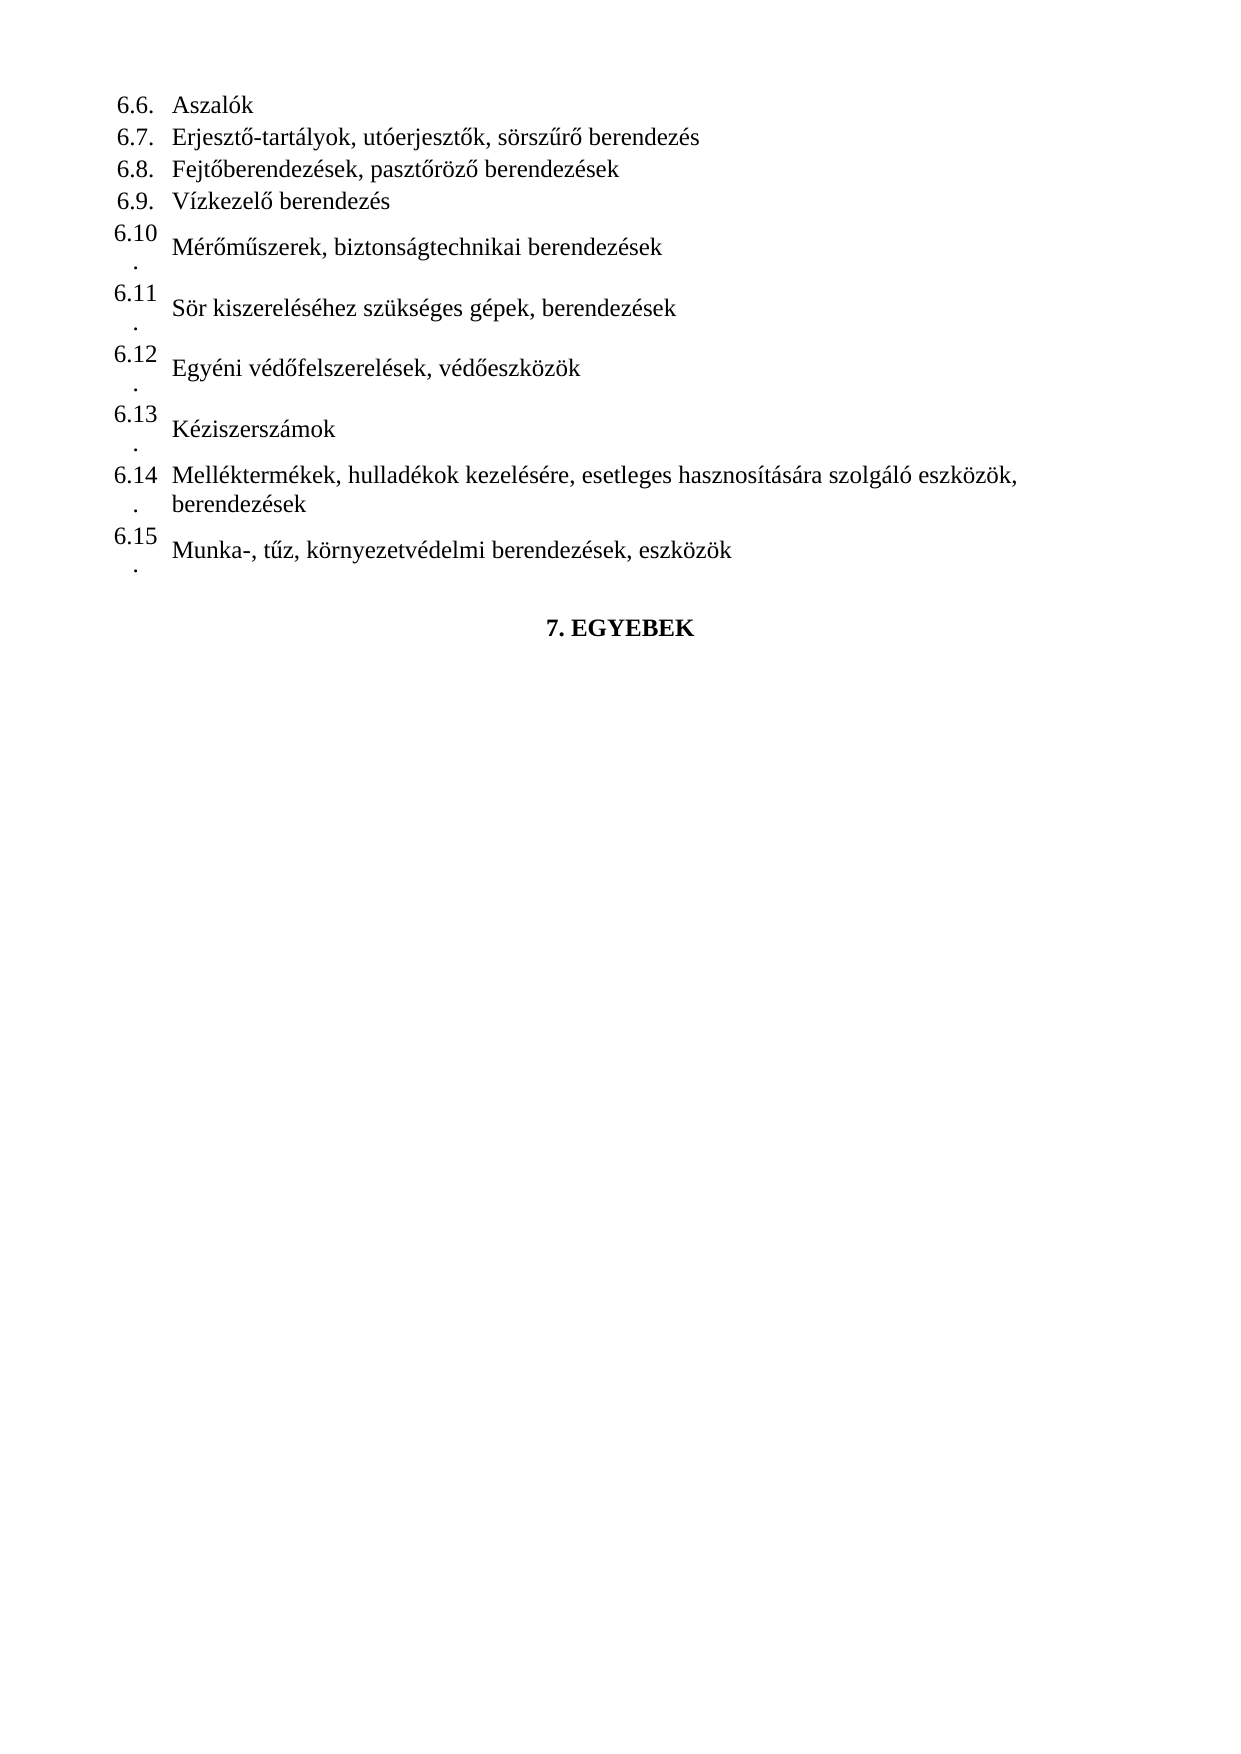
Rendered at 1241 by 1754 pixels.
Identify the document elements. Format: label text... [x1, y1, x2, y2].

table_cell 6.7. [109, 121, 162, 152]
table_cell Melléktermékek, hulladékok kezelésére, esetleges hasznosítására szolgáló eszközök, berendezések [162, 459, 1032, 519]
table_cell Mérőműszerek, biztonságtechnikai berendezések [162, 216, 1032, 277]
table_cell Munka-, tűz, környezetvédelmi berendezések, eszközök [162, 519, 1032, 580]
table_cell 6.14. [109, 459, 162, 519]
table_cell Vízkezelő berendezés [162, 184, 1032, 216]
table_cell Kéziszerszámok [162, 398, 1032, 459]
table_cell 6.10. [109, 216, 162, 277]
table_cell 6.8. [109, 153, 162, 184]
table_cell Sör kiszereléséhez szükséges gépek, berendezések [162, 277, 1032, 337]
table_cell Fejtőberendezések, pasztőröző berendezések [162, 153, 1032, 184]
table_cell 6.15. [109, 519, 162, 580]
table_cell 6.6. [109, 89, 162, 121]
table_cell Erjesztő-tartályok, utóerjesztők, sörszűrő berendezés [162, 121, 1032, 152]
text 7. EGYEBEK [118, 613, 1122, 642]
table_cell 6.13. [109, 398, 162, 459]
table_cell 6.9. [109, 184, 162, 216]
table_cell 6.11. [109, 277, 162, 337]
table_cell Aszalók [162, 89, 1032, 121]
table_cell 6.12. [109, 338, 162, 398]
table_cell Egyéni védőfelszerelések, védőeszközök [162, 338, 1032, 398]
